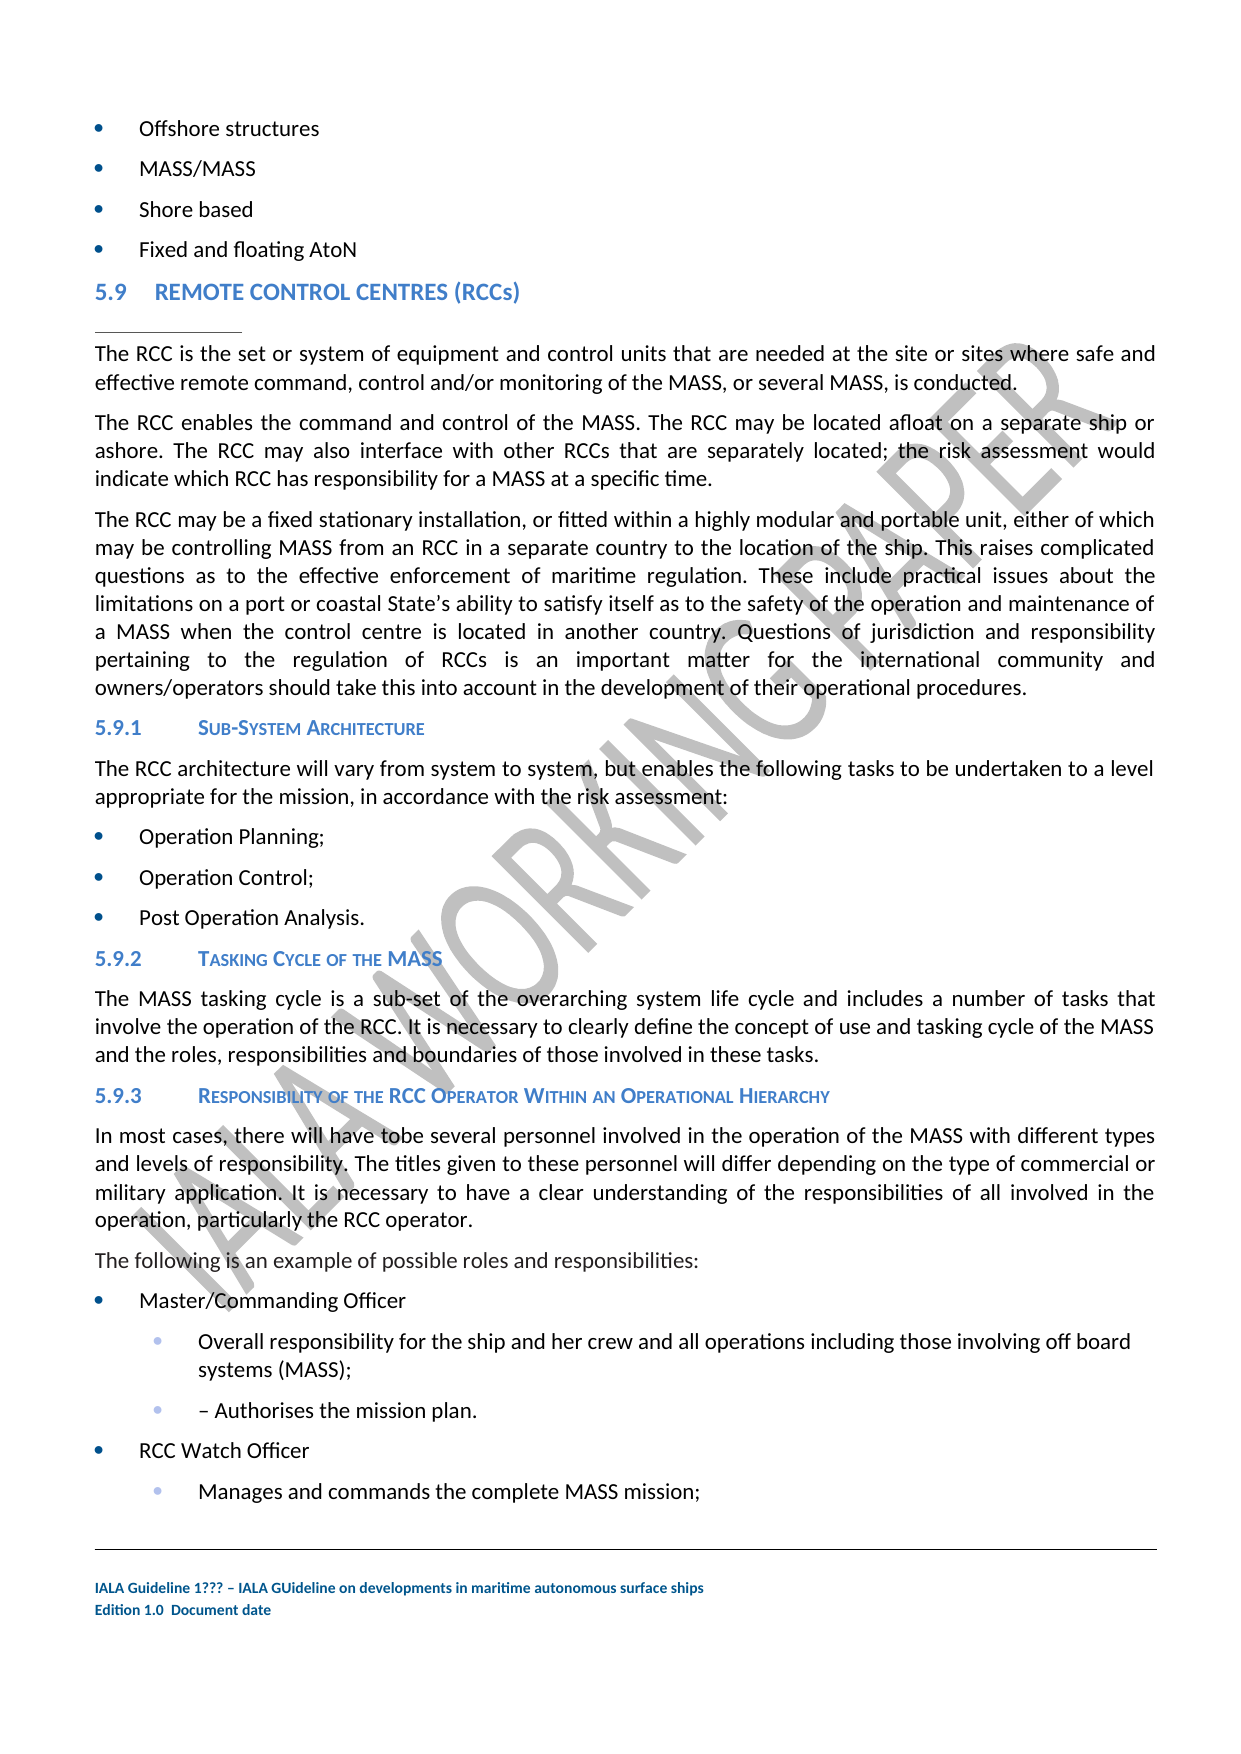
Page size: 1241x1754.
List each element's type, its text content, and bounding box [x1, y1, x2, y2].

list Shore based [94, 195, 1157, 223]
subtitle Tasking Cycle of the MASS [94, 944, 1069, 972]
text The RCC may be a fixed stationary installation, or fitted within a highly modular and portable unit, either of which may be controlling MASS from an RCC in a separate country to the location of the ship. This raises complicated questions as to the effective enforcement of maritime regulation. These include practical issues about the limitations on a port or coastal State’s ability to satisfy itself as to the safety of the operation and maintenance of a MASS when the control centre is located in another country. Questions of jurisdiction and responsibility pertaining to the regulation of RCCs is an important matter for the international community and owners/operators should take this into account in the development of their operational procedures. [94, 505, 1157, 701]
subtitle Sub-System Architecture [94, 713, 1069, 741]
text The MASS tasking cycle is a sub-set of the overarching system life cycle and includes a number of tasks that involve the operation of the RCC. It is necessary to clearly define the concept of use and tasking cycle of the MASS and the roles, responsibilities and boundaries of those involved in these tasks. [94, 984, 1157, 1068]
list Operation Control; [94, 863, 1157, 891]
text In most cases, there will have tobe several personnel involved in the operation of the MASS with different types and levels of responsibility. The titles given to these personnel will differ depending on the type of commercial or military application. It is necessary to have a clear understanding of the responsibilities of all involved in the operation, particularly the RCC operator. [94, 1122, 1157, 1234]
text The RCC architecture will vary from system to system, but enables the following tasks to be undertaken to a level appropriate for the mission, in accordance with the risk assessment: [94, 754, 1157, 810]
list Operation Planning; [94, 822, 1157, 850]
list RCC Watch Officer [94, 1436, 1157, 1464]
subtitle Responsibility of the RCC Operator Within an Operational Hierarchy [94, 1081, 1069, 1109]
text The RCC enables the command and control of the MASS. The RCC may be located afloat on a separate ship or ashore. The RCC may also interface with other RCCs that are separately located; the risk assessment would indicate which RCC has responsibility for a MASS at a specific time. [94, 408, 1157, 492]
list Fixed and floating AtoN [94, 235, 1157, 263]
list Master/Commanding Officer [94, 1287, 1157, 1315]
list Overall responsibility for the ship and her crew and all operations including those involving off board systems (MASS); [153, 1327, 1157, 1383]
text The following is an example of possible roles and responsibilities: [94, 1246, 1157, 1274]
list MASS/MASS [94, 154, 1157, 182]
list – Authorises the mission plan. [153, 1396, 1157, 1424]
subtitle Remote Control Centres (RCCs) [94, 276, 1157, 306]
list Manages and commands the complete MASS mission; [153, 1477, 1157, 1505]
list Offshore structures [94, 114, 1157, 142]
list Post Operation Analysis. [94, 903, 1157, 931]
text The RCC is the set or system of equipment and control units that are needed at the site or sites where safe and effective remote command, control and/or monitoring of the MASS, or several MASS, is conducted. [94, 339, 1157, 396]
